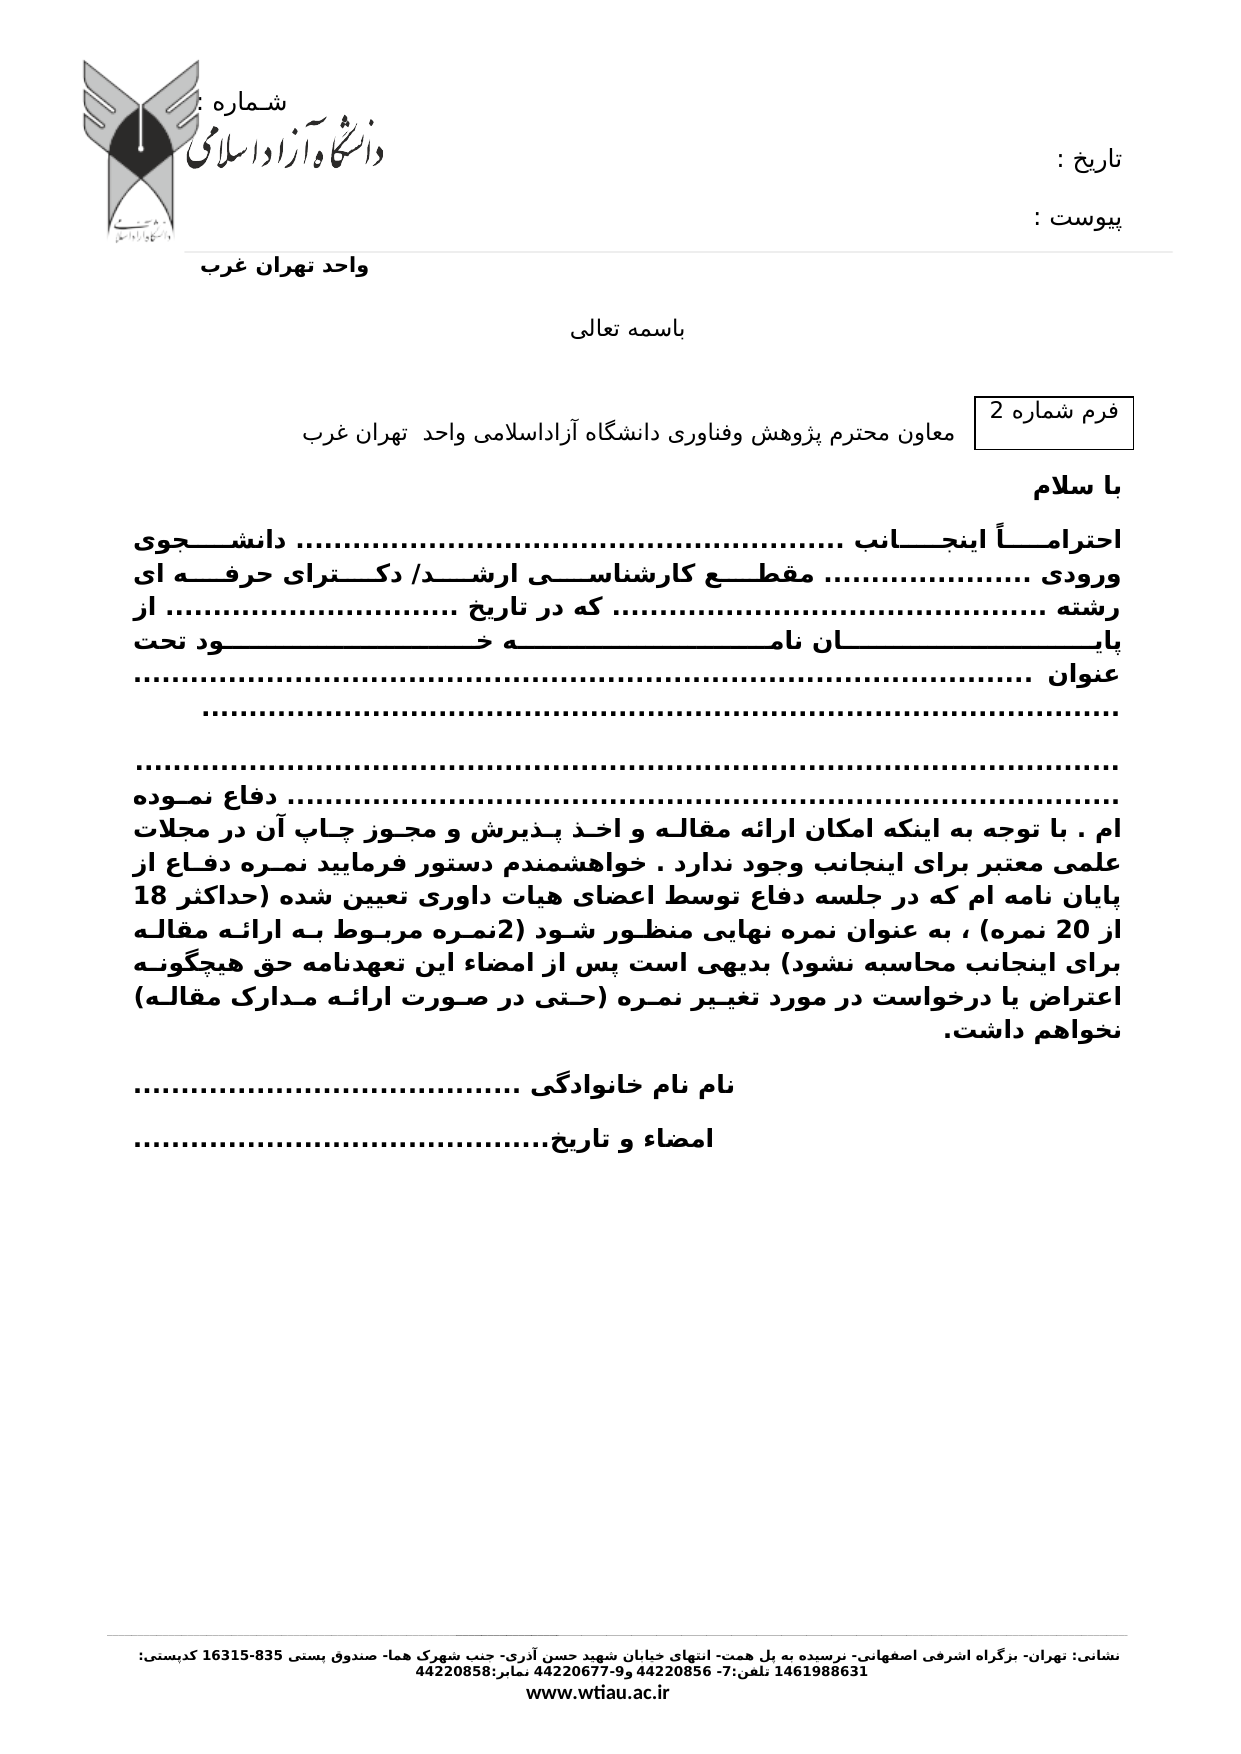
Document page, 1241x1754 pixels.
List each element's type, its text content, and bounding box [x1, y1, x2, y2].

table_header فرم شماره 2 [976, 398, 1133, 449]
text امضاء و تاریخ............................................ [133, 1124, 1122, 1154]
text ................................................................................................................................................................................................ دفاع نموده ام . با توجه به اینکه امکان ارائه مقاله و اخذ پذیرش و مجوز چاپ آن در مجلات علمی معتبر برای اینجانب وجود ندارد . خواهشمندم دستور فرمایید نمره دفاع از پایان نامه ام که در جلسه دفاع توسط اعضای هیات داوری تعیین شده (حداکثر 18 از 20 نمره) ، به عنوان نمره نهایی منظور شود (2نمره مربوط به ارائه مقاله برای اینجانب محاسبه نشود) بدیهی است پس از امضاء این تعهدنامه حق هیچگونه اعتراض یا درخواست در مورد تغییر نمره (حتی در صورت ارائه مدارک مقاله) نخواهم داشت. [133, 747, 1122, 1045]
text با سلام [133, 471, 1122, 500]
text احتراماً اینجانب .......................................................... دانشجوی ورودی ...................... مقطع کارشناسی ارشد/ دکترای حرفه ای رشته .............................................. که در تاریخ ............................... از پایان نامه خود تحت عنوان ................................................................................................................................................................................................ [133, 525, 1122, 722]
text نام نام خانوادگی ......................................... [133, 1070, 1122, 1099]
text معاون محترم پژوهش وفناوری دانشگاه آزاداسلامی واحد تهران غرب [133, 419, 974, 446]
text باسمه تعالی [133, 315, 1122, 342]
